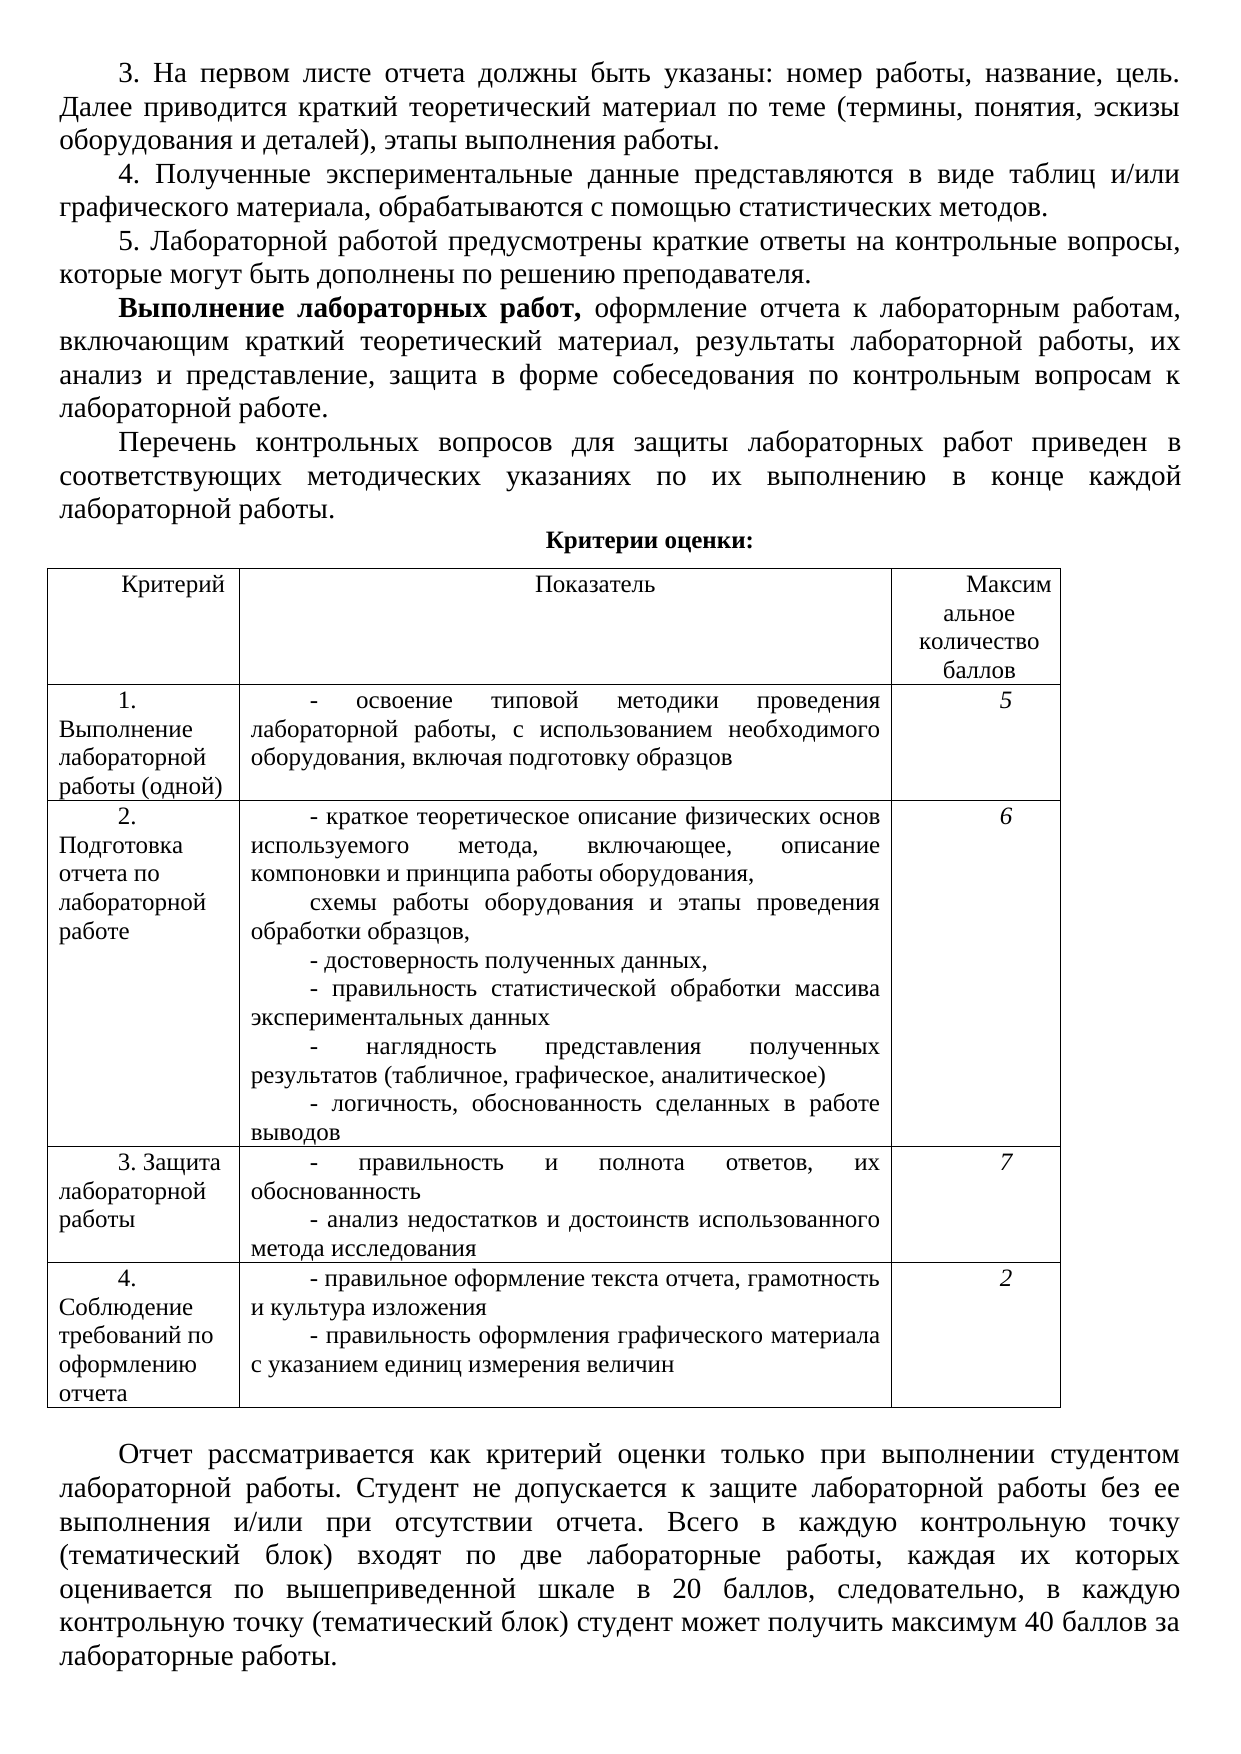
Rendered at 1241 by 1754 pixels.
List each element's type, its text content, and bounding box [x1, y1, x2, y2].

table_header Максимальное количество баллов [892, 569, 1060, 684]
text Критерии оценки: [59, 525, 1181, 553]
table_cell 5 [892, 685, 1060, 800]
table_cell 1. Выполнение лабораторной работы (одной) [48, 685, 239, 800]
text 4. Полученные экспериментальные данные представляются в виде таблиц и/или графического материала, обрабатываются с помощью статистических методов. [59, 156, 1181, 223]
text Отчет рассматривается как критерий оценки только при выполнении студентом лабораторной работы. Студент не допускается к защите лабораторной работы без ее выполнения и/или при отсутствии отчета. Всего в каждую контрольную точку (тематический блок) входят по две лабораторные работы, каждая их которых оценивается по вышеприведенной шкале в 20 баллов, следовательно, в каждую контрольную точку (тематический блок) студент может получить максимум 40 баллов за лабораторные работы. [59, 1437, 1181, 1671]
table_header Показатель [240, 569, 891, 684]
table_cell - краткое теоретическое описание физических основ используемого метода, включающее, описание компоновки и принципа работы оборудования, схемы работы оборудования и этапы проведения обработки образцов, - достоверность полученных данных, - правильность статистической обработки массива экспериментальных данных - наглядность представления полученных результатов (табличное, графическое, аналитическое) - логичность, обоснованность сделанных в работе выводов [240, 801, 891, 1146]
table_cell 2. Подготовка отчета по лабораторной работе [48, 801, 239, 1146]
text Выполнение лабораторных работ, оформление отчета к лабораторным работам, включающим краткий теоретический материал, результаты лабораторной работы, их анализ и представление, защита в форме собеседования по контрольным вопросам к лабораторной работе. [59, 290, 1181, 424]
table_cell 7 [892, 1147, 1060, 1262]
text 5. Лабораторной работой предусмотрены краткие ответы на контрольные вопросы, которые могут быть дополнены по решению преподавателя. [59, 223, 1181, 290]
table_cell 3. Защита лабораторной работы [48, 1147, 239, 1262]
text Перечень контрольных вопросов для защиты лабораторных работ приведен в соответствующих методических указаниях по их выполнению в конце каждой лабораторной работы. [59, 424, 1181, 525]
table_cell 4. Соблюдение требований по оформлению отчета [48, 1263, 239, 1407]
table_cell 2 [892, 1263, 1060, 1407]
table_cell - освоение типовой методики проведения лабораторной работы, с использованием необходимого оборудования, включая подготовку образцов [240, 685, 891, 800]
table_cell - правильное оформление текста отчета, грамотность и культура изложения - правильность оформления графического материала с указанием единиц измерения величин [240, 1263, 891, 1407]
text 3. На первом листе отчета должны быть указаны: номер работы, название, цель. Далее приводится краткий теоретический материал по теме (термины, понятия, эскизы оборудования и деталей), этапы выполнения работы. [59, 55, 1181, 156]
table_header Критерий [48, 569, 239, 684]
table_cell 6 [892, 801, 1060, 1146]
table_cell - правильность и полнота ответов, их обоснованность - анализ недостатков и достоинств использованного метода исследования [240, 1147, 891, 1262]
